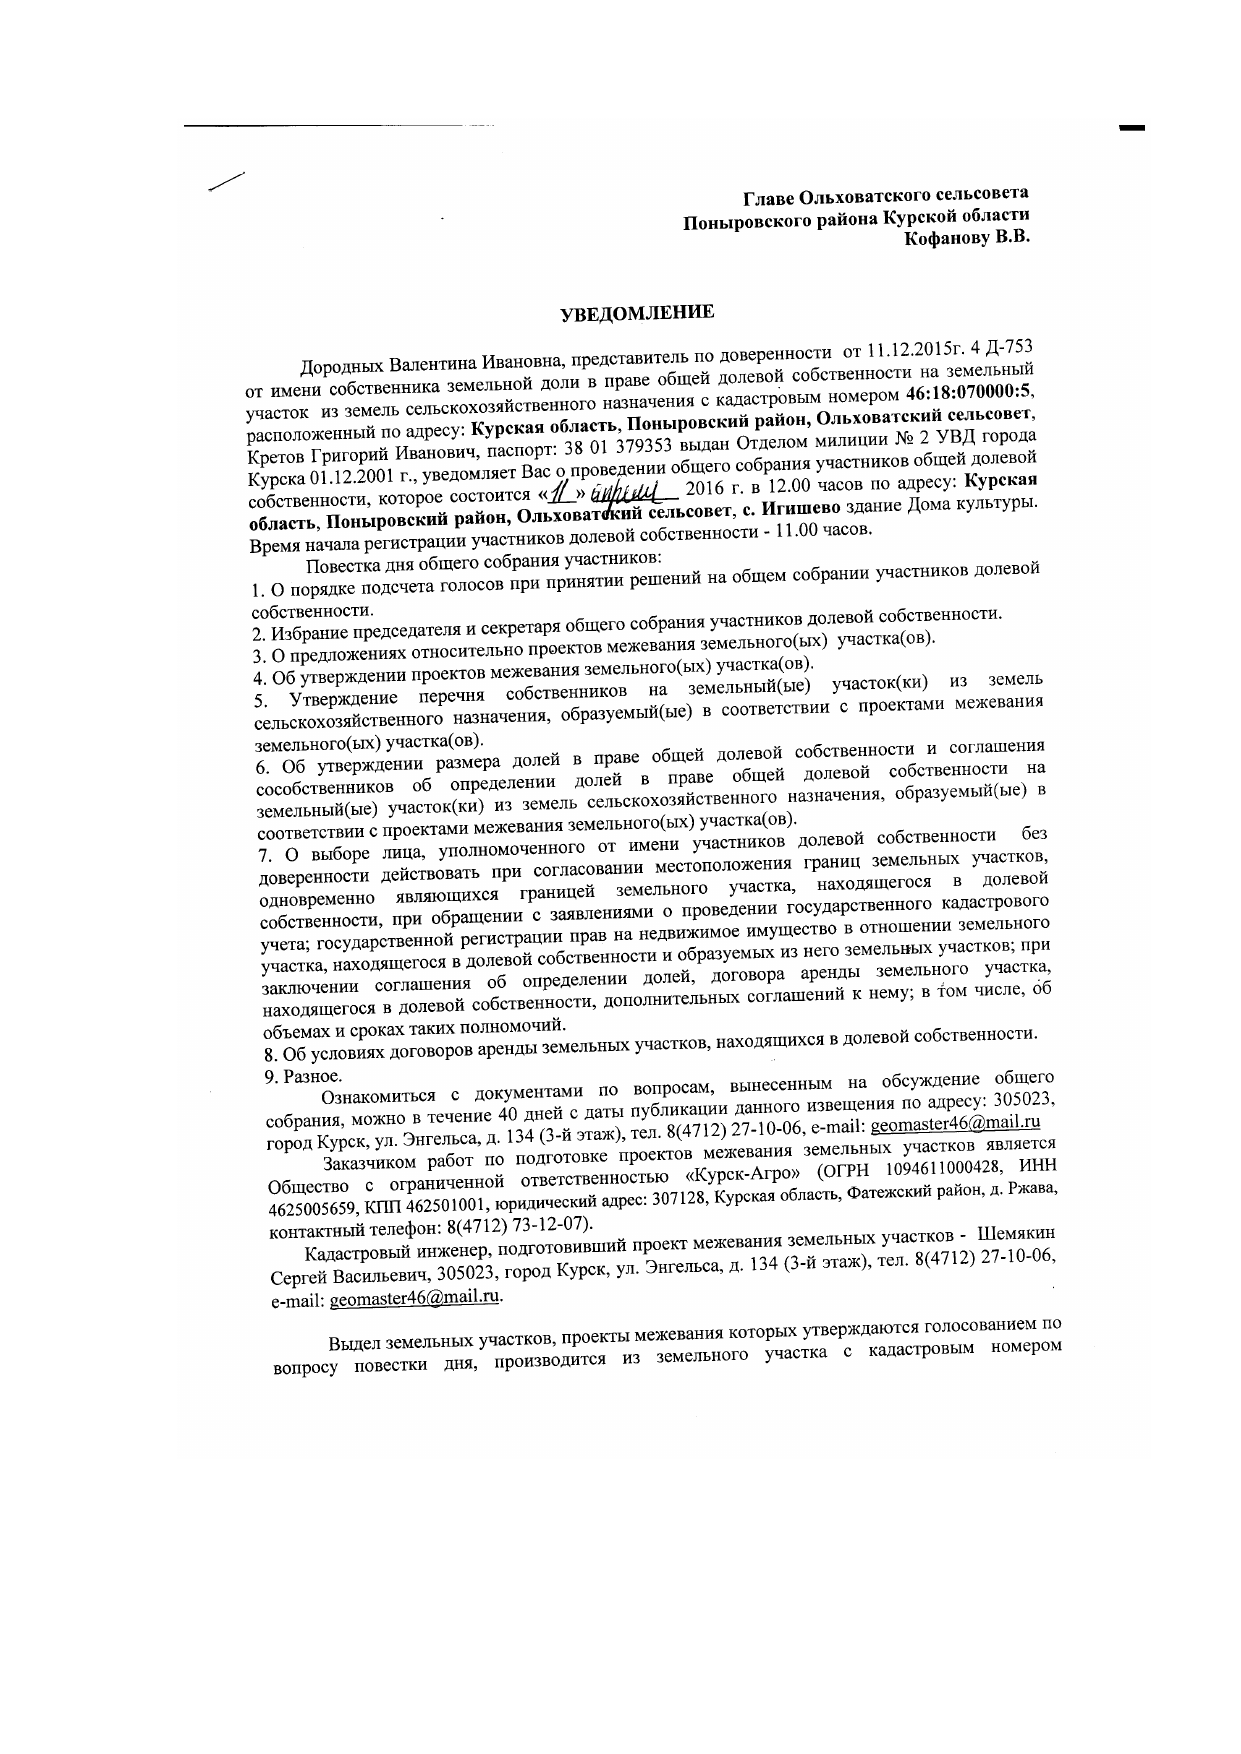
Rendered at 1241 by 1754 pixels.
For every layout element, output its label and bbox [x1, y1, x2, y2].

picture [177, 118, 1151, 1459]
